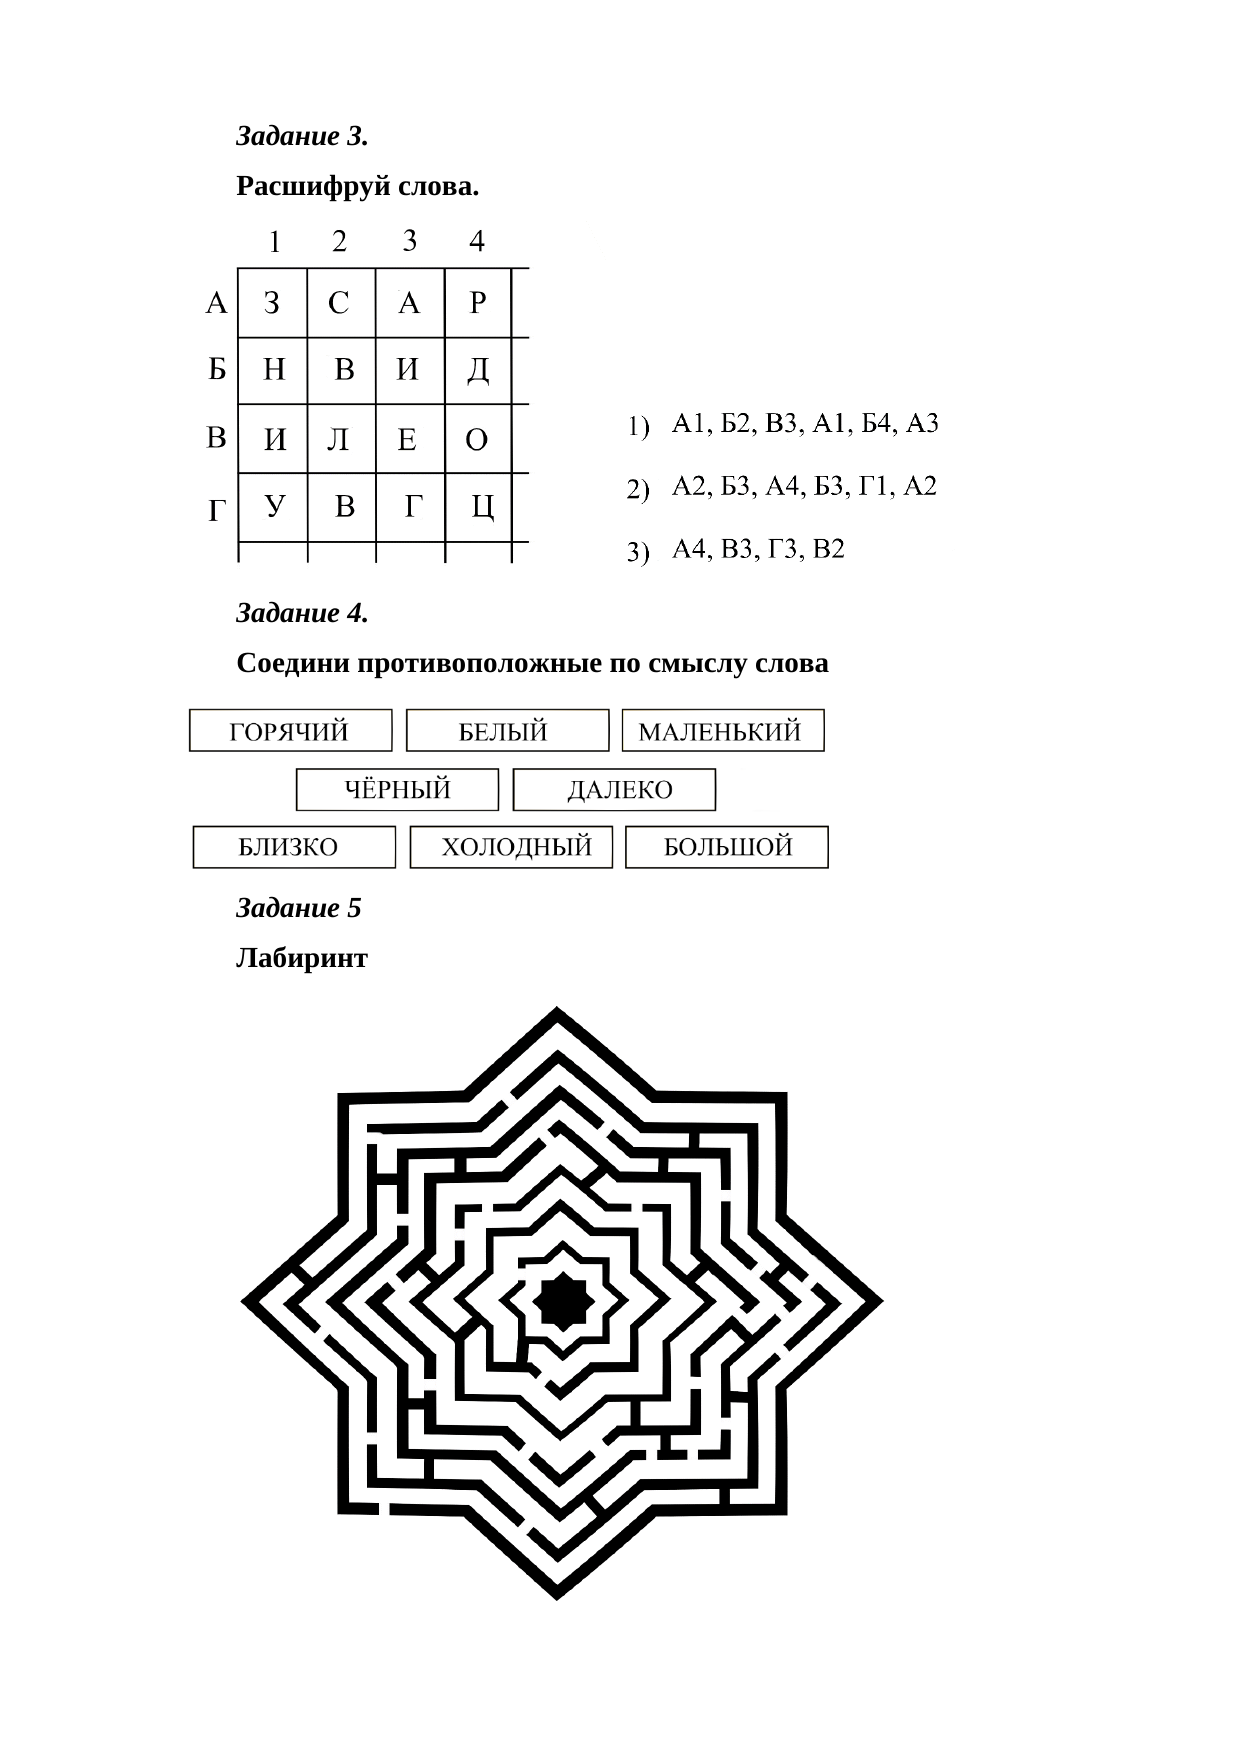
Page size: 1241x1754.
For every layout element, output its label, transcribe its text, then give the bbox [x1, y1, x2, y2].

text Расшифруй слова. [177, 168, 1152, 202]
picture [177, 218, 607, 578]
text Задание 4. [177, 595, 1152, 628]
picture [613, 396, 958, 578]
text Задание 5 [177, 890, 1152, 924]
text Задание 3. [177, 118, 1152, 152]
text Лабиринт [177, 941, 1152, 974]
picture [177, 695, 835, 877]
text Соедини противоположные по смыслу слова [177, 645, 1152, 679]
picture [236, 990, 891, 1617]
